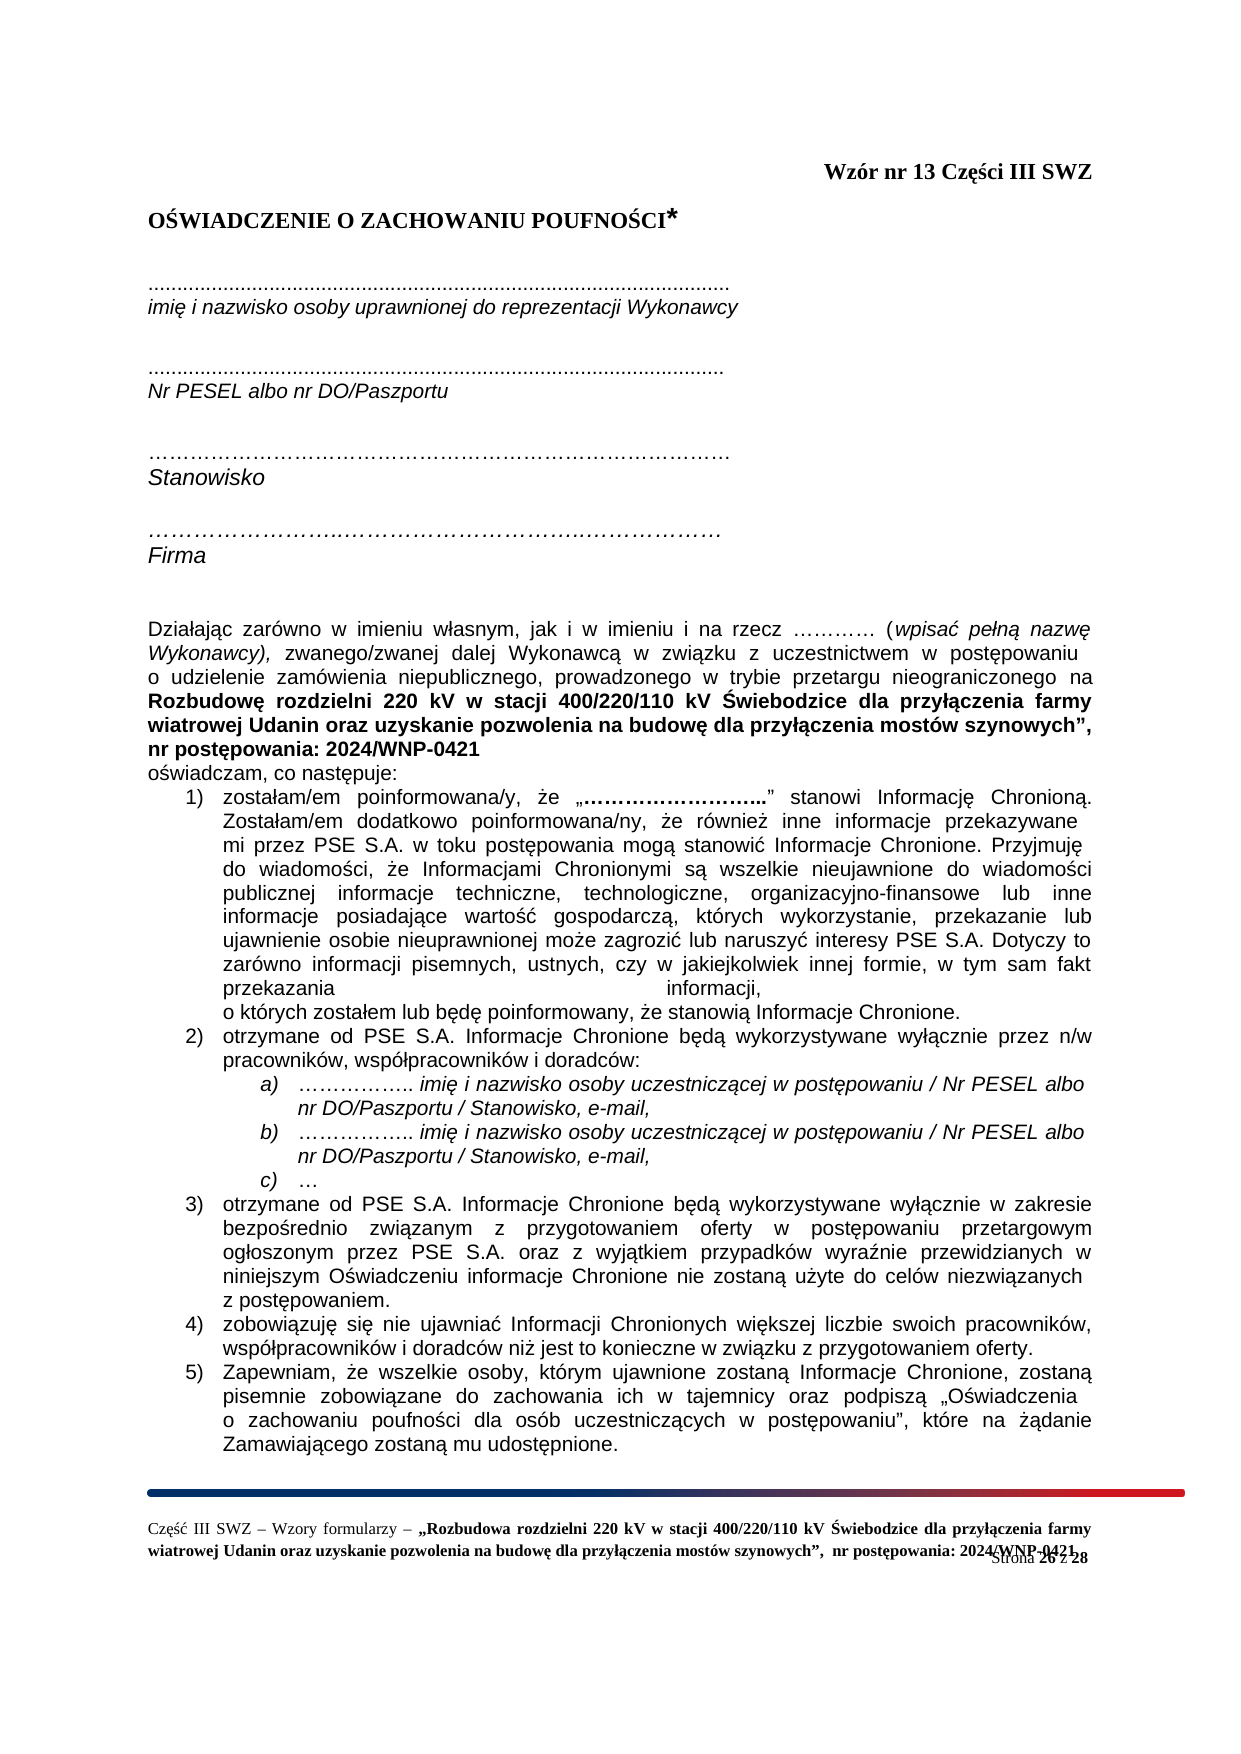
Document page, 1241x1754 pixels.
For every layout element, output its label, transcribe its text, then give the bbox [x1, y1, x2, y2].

list otrzymane od PSE S.A. Informacje Chronione będą wykorzystywane wyłącznie przez n/w pracowników, współpracowników i doradców: [185, 1024, 1093, 1072]
list …………….. imię i nazwisko osoby uczestniczącej w postępowaniu / Nr PESEL albo nr DO/Paszportu / Stanowisko, e-mail, [260, 1072, 1093, 1120]
list … [260, 1168, 1093, 1192]
list otrzymane od PSE S.A. Informacje Chronione będą wykorzystywane wyłącznie w zakresie bezpośrednio związanym z przygotowaniem oferty w postępowaniu przetargowym ogłoszonym przez PSE S.A. oraz z wyjątkiem przypadków wyraźnie przewidzianych w niniejszym Oświadczeniu informacje Chronione nie zostaną użyte do celów niezwiązanych z postępowaniem. [185, 1192, 1093, 1312]
list …………….. imię i nazwisko osoby uczestniczącej w postępowaniu / Nr PESEL albo nr DO/Paszportu / Stanowisko, e-mail, [260, 1120, 1093, 1168]
text ..................................................................................................... imię i nazwisko osoby uprawnionej do reprezentacji Wykonawcy [148, 271, 1093, 319]
text ………………………………………………………………………… Stanowisko [148, 439, 1093, 490]
subtitle Wzór nr 13 Części III SWZ [177, 158, 1093, 184]
list zobowiązuję się nie ujawniać Informacji Chronionych większej liczbie swoich pracowników, współpracowników i doradców niż jest to konieczne w związku z przygotowaniem oferty. [185, 1312, 1093, 1359]
text OŚWIADCZENIE O ZACHOWANIU POUFNOŚCI* [148, 201, 1093, 234]
picture [147, 1489, 1185, 1497]
text oświadczam, co następuje: [148, 761, 1093, 784]
list zostałam/em poinformowana/y, że „……………………...” stanowi Informację Chronioną. Zostałam/em dodatkowo poinformowana/ny, że również inne informacje przekazywane mi przez PSE S.A. w toku postępowania mogą stanowić Informacje Chronione. Przyjmuję do wiadomości, że Informacjami Chronionymi są wszelkie nieujawnione do wiadomości publicznej informacje techniczne, technologiczne, organizacyjno-finansowe lub inne informacje posiadające wartość gospodarczą, których wykorzystanie, przekazanie lub ujawnienie osobie nieuprawnionej może zagrozić lub naruszyć interesy PSE S.A. Dotyczy to zarówno informacji pisemnych, ustnych, czy w jakiejkolwiek innej formie, w tym sam fakt przekazania informacji, o których zostałem lub będę poinformowany, że stanowią Informacje Chronione. [185, 784, 1093, 1024]
list Zapewniam, że wszelkie osoby, którym ujawnione zostaną Informacje Chronione, zostaną pisemnie zobowiązane do zachowania ich w tajemnicy oraz podpiszą „Oświadczenia o zachowaniu poufności dla osób uczestniczących w postępowaniu”, które na żądanie Zamawiającego zostaną mu udostępnione. [185, 1359, 1093, 1455]
text Działając zarówno w imieniu własnym, jak i w imieniu i na rzecz ………… (wpisać pełną nazwę Wykonawcy), zwanego/zwanej dalej Wykonawcą w związku z uczestnictwem w postępowaniu o udzielenie zamówienia niepublicznego, prowadzonego w trybie przetargu nieograniczonego na Rozbudowę rozdzielni 220 kV w stacji 400/220/110 kV Świebodzice dla przyłączenia farmy wiatrowej Udanin oraz uzyskanie pozwolenia na budowę dla przyłączenia mostów szynowych”, nr postępowania: 2024/WNP-0421 [148, 617, 1093, 761]
text .................................................................................................... Nr PESEL albo nr DO/Paszportu [148, 355, 1093, 403]
text ……………………..…………………………..……………… Firma [148, 516, 1093, 569]
